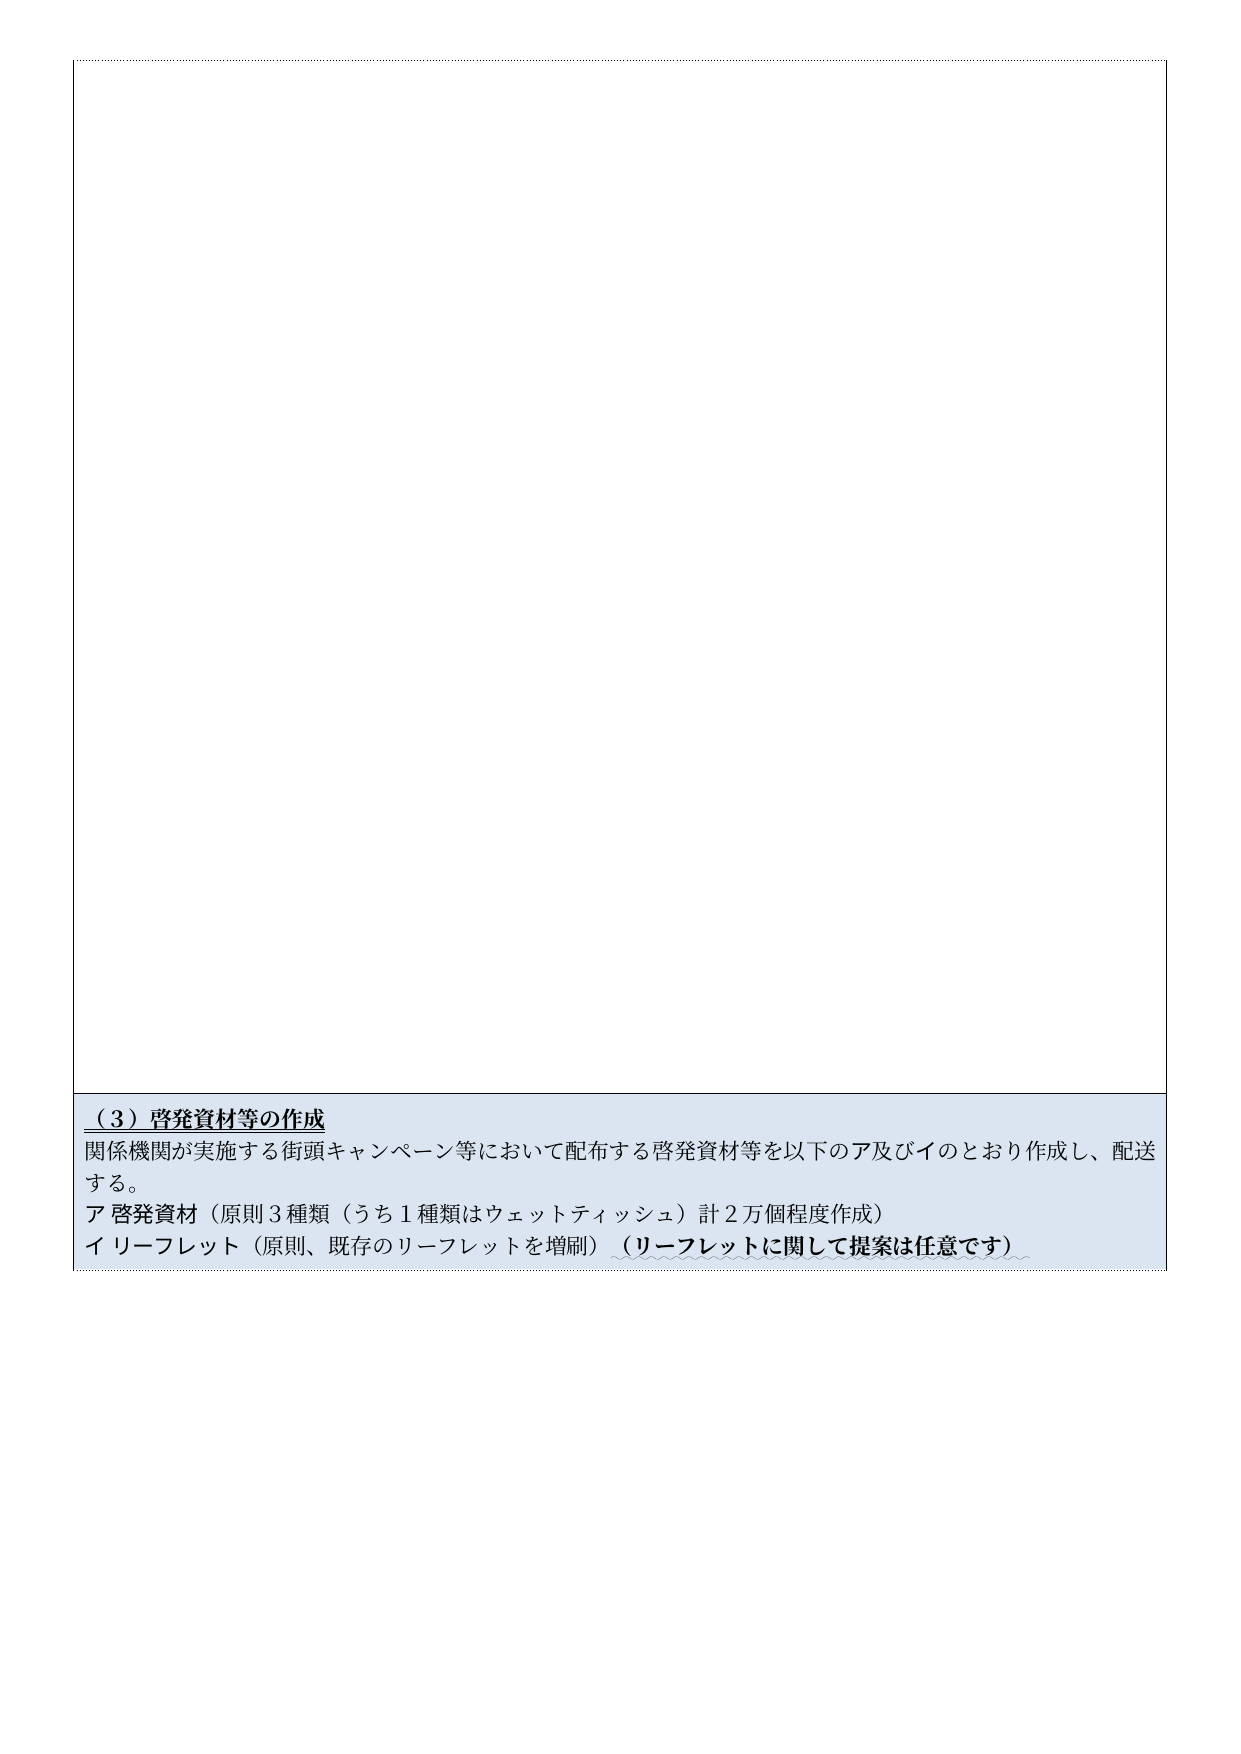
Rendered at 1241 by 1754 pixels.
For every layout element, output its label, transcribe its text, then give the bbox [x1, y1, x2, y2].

table_cell 啓発資材等の作成 関係機関が実施する街頭キャンペーン等において配布する啓発資材等を以下のア及びイのとおり作成し、配送する。 ア 啓発資材（原則３種類（うち１種類はウェットティッシュ）計２万個程度作成） イ リーフレット（原則、既存のリーフレットを増刷）（リーフレットに関して提案は任意です） [74, 1094, 1166, 1269]
table_cell [74, 60, 1166, 1092]
